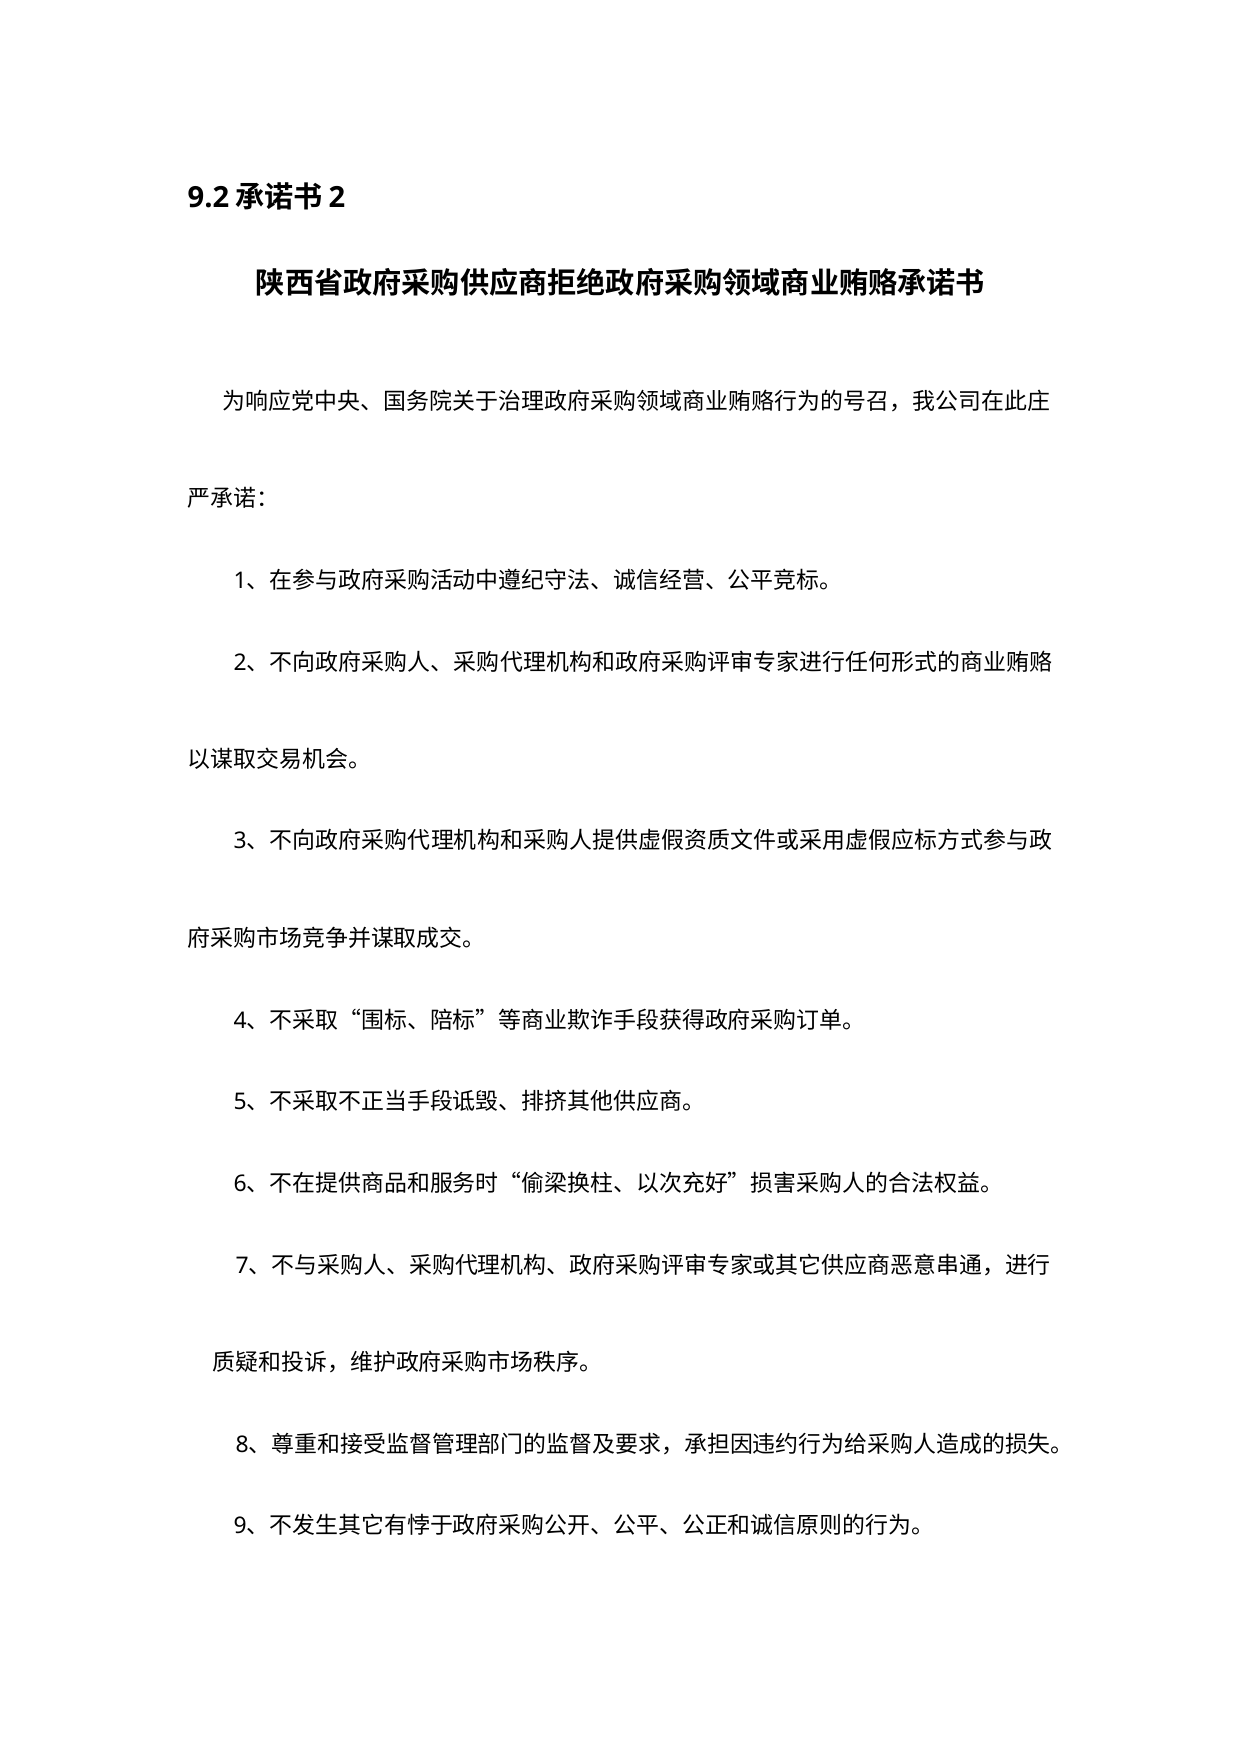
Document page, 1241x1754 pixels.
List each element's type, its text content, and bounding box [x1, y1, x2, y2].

text 陕西省政府采购供应商拒绝政府采购领域商业贿赂承诺书 [187, 248, 1053, 313]
text 7、不与采购人、采购代理机构、政府采购评审专家或其它供应商恶意串通，进行质疑和投诉，维护政府采购市场秩序。 [212, 1231, 1053, 1393]
text 为响应党中央、国务院关于治理政府采购领域商业贿赂行为的号召，我公司在此庄严承诺： [187, 367, 1053, 529]
text 1、在参与政府采购活动中遵纪守法、诚信经营、公平竞标。 [187, 546, 1053, 611]
text 9、不发生其它有悖于政府采购公开、公平、公正和诚信原则的行为。 [187, 1491, 1053, 1556]
text 2、不向政府采购人、采购代理机构和政府采购评审专家进行任何形式的商业贿赂以谋取交易机会。 [187, 627, 1053, 790]
text 5、不采取不正当手段诋毁、排挤其他供应商。 [187, 1067, 1053, 1132]
text 4、不采取“围标、陪标”等商业欺诈手段获得政府采购订单。 [187, 986, 1053, 1051]
text 8、尊重和接受监督管理部门的监督及要求，承担因违约行为给采购人造成的损失。 [212, 1410, 1053, 1475]
text 9.2承诺书2 [187, 162, 1053, 227]
text 6、不在提供商品和服务时“偷梁换柱、以次充好”损害采购人的合法权益。 [187, 1149, 1053, 1214]
text 3、不向政府采购代理机构和采购人提供虚假资质文件或采用虚假应标方式参与政府采购市场竞争并谋取成交。 [187, 807, 1053, 969]
